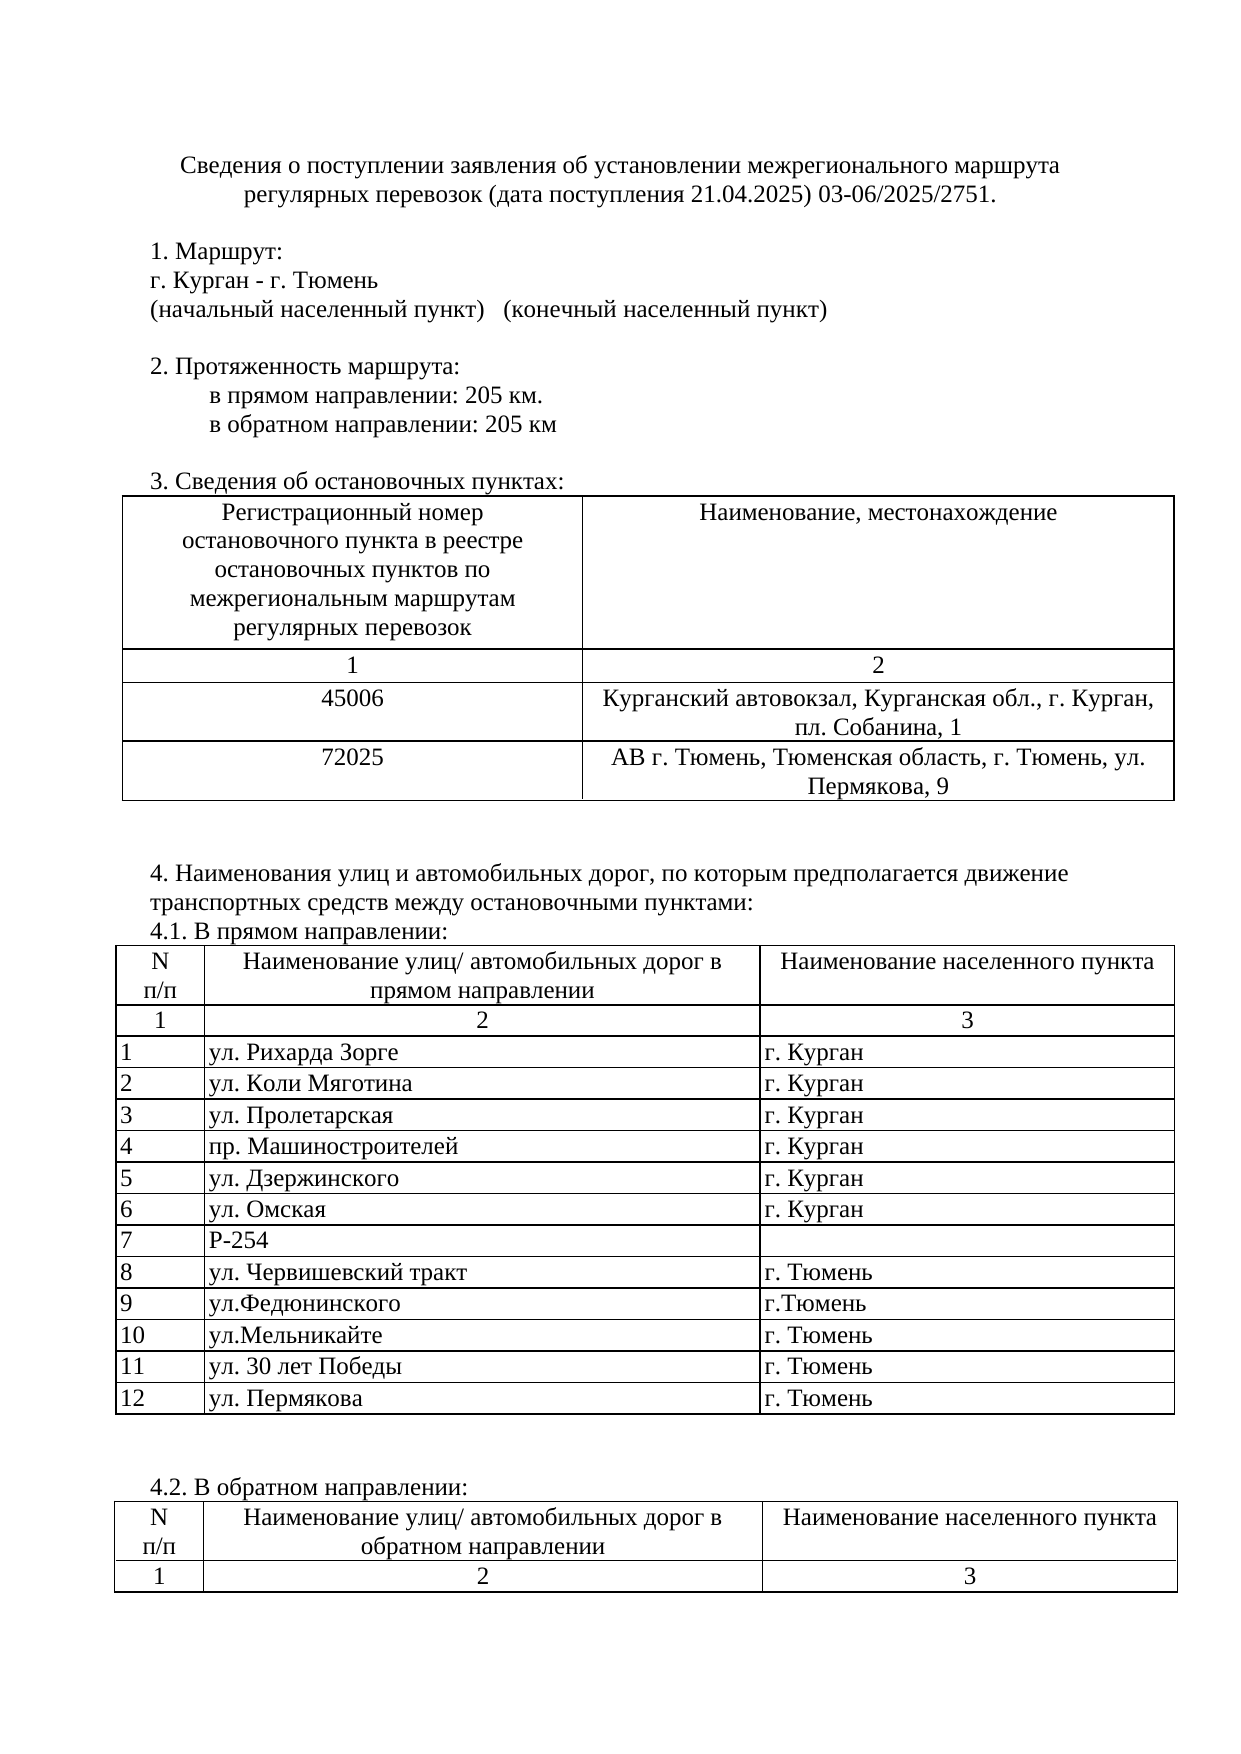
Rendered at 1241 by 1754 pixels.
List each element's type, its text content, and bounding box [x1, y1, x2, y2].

text 1. Маршрут: [150, 236, 1090, 265]
table_cell ул. Червишевский тракт [205, 1257, 759, 1287]
table_cell 2 [583, 650, 1173, 681]
table_cell АВ г. Тюмень, Тюменская область, г. Тюмень, ул. Пермякова, 9 [583, 742, 1173, 799]
table_cell 10 [117, 1320, 204, 1350]
table_cell г. Курган [761, 1068, 1174, 1098]
table_cell 4 [117, 1131, 204, 1161]
table_cell Р-254 [205, 1226, 759, 1256]
table_cell г. Тюмень [761, 1352, 1174, 1381]
table_header Наименование, местонахождение [583, 497, 1173, 648]
table_cell ул. Рихарда Зорге [205, 1037, 759, 1067]
table_cell г.Тюмень [761, 1289, 1174, 1318]
table_cell г. Курган [761, 1100, 1174, 1130]
table_cell ул. 30 лет Победы [205, 1352, 759, 1381]
text (начальный населенный пункт) (конечный населенный пункт) [150, 294, 1090, 322]
table_cell ул. Дзержинского [205, 1163, 759, 1193]
table_cell г. Тюмень [761, 1257, 1174, 1287]
table_cell 1 [117, 1006, 204, 1035]
text в обратном направлении: 205 км [150, 409, 1090, 437]
table_cell г. Курган [761, 1163, 1174, 1193]
table_header N п/п [117, 946, 204, 1004]
table_cell 12 [117, 1383, 204, 1413]
text Сведения о поступлении заявления об установлении межрегионального маршрута регулярных перевозок (дата поступления 21.04.2025) 03-06/2025/2751. [150, 150, 1090, 207]
table_header Наименование населенного пункта [761, 946, 1174, 1004]
table_cell ул. Коли Мяготина [205, 1068, 759, 1098]
table_cell 3 [761, 1006, 1174, 1035]
table_header Наименование улиц/ автомобильных дорог в обратном направлении [204, 1502, 762, 1560]
table_cell 9 [117, 1289, 204, 1318]
table_header Наименование населенного пункта [763, 1502, 1177, 1560]
table_cell [761, 1226, 1174, 1256]
table_cell 11 [117, 1352, 204, 1381]
table_cell 2 [117, 1068, 204, 1098]
table_cell 72025 [123, 742, 582, 799]
table_cell 2 [204, 1561, 762, 1591]
table_cell г. Тюмень [761, 1320, 1174, 1350]
table_cell ул. Омская [205, 1194, 759, 1224]
table_cell 3 [117, 1100, 204, 1130]
table_cell 8 [117, 1257, 204, 1287]
table_cell ул. Пролетарская [205, 1100, 759, 1130]
table_cell ул.Мельникайте [205, 1320, 759, 1350]
table_cell г. Курган [761, 1194, 1174, 1224]
table_header N п/п [115, 1502, 203, 1560]
table_cell 1 [115, 1561, 203, 1591]
table_header Регистрационный номер остановочного пункта в реестре остановочных пунктов по межрегиональным маршрутам регулярных перевозок [123, 497, 582, 648]
table_cell 3 [763, 1560, 1177, 1591]
table_cell ул. Пермякова [205, 1383, 759, 1413]
table_header Наименование улиц/ автомобильных дорог в прямом направлении [205, 946, 759, 1004]
table_cell пр. Машиностроителей [205, 1131, 759, 1161]
table_cell 1 [117, 1037, 204, 1067]
table_cell 6 [117, 1194, 204, 1224]
table_cell г. Курган [761, 1037, 1174, 1067]
table_cell ул.Федюнинского [205, 1289, 759, 1318]
table_cell 7 [117, 1226, 204, 1256]
table_cell 2 [205, 1006, 759, 1035]
text г. Курган - г. Тюмень [150, 265, 1090, 294]
table_cell г. Тюмень [761, 1383, 1174, 1413]
text 4.2. В обратном направлении: [150, 1472, 1090, 1501]
text 3. Сведения об остановочных пунктах: [150, 466, 1090, 495]
text 4. Наименования улиц и автомобильных дорог, по которым предполагается движение транспортных средств между остановочными пунктами: [150, 858, 1090, 916]
table_cell г. Курган [761, 1131, 1174, 1161]
text 2. Протяженность маршрута: [150, 351, 1090, 380]
table_cell 5 [117, 1163, 204, 1193]
text 4.1. В прямом направлении: [150, 916, 1090, 945]
table_cell 45006 [123, 683, 582, 740]
table_cell Курганский автовокзал, Курганская обл., г. Курган, пл. Собанина, 1 [583, 683, 1173, 740]
table_cell 1 [123, 650, 582, 681]
text в прямом направлении: 205 км. [150, 380, 1090, 409]
